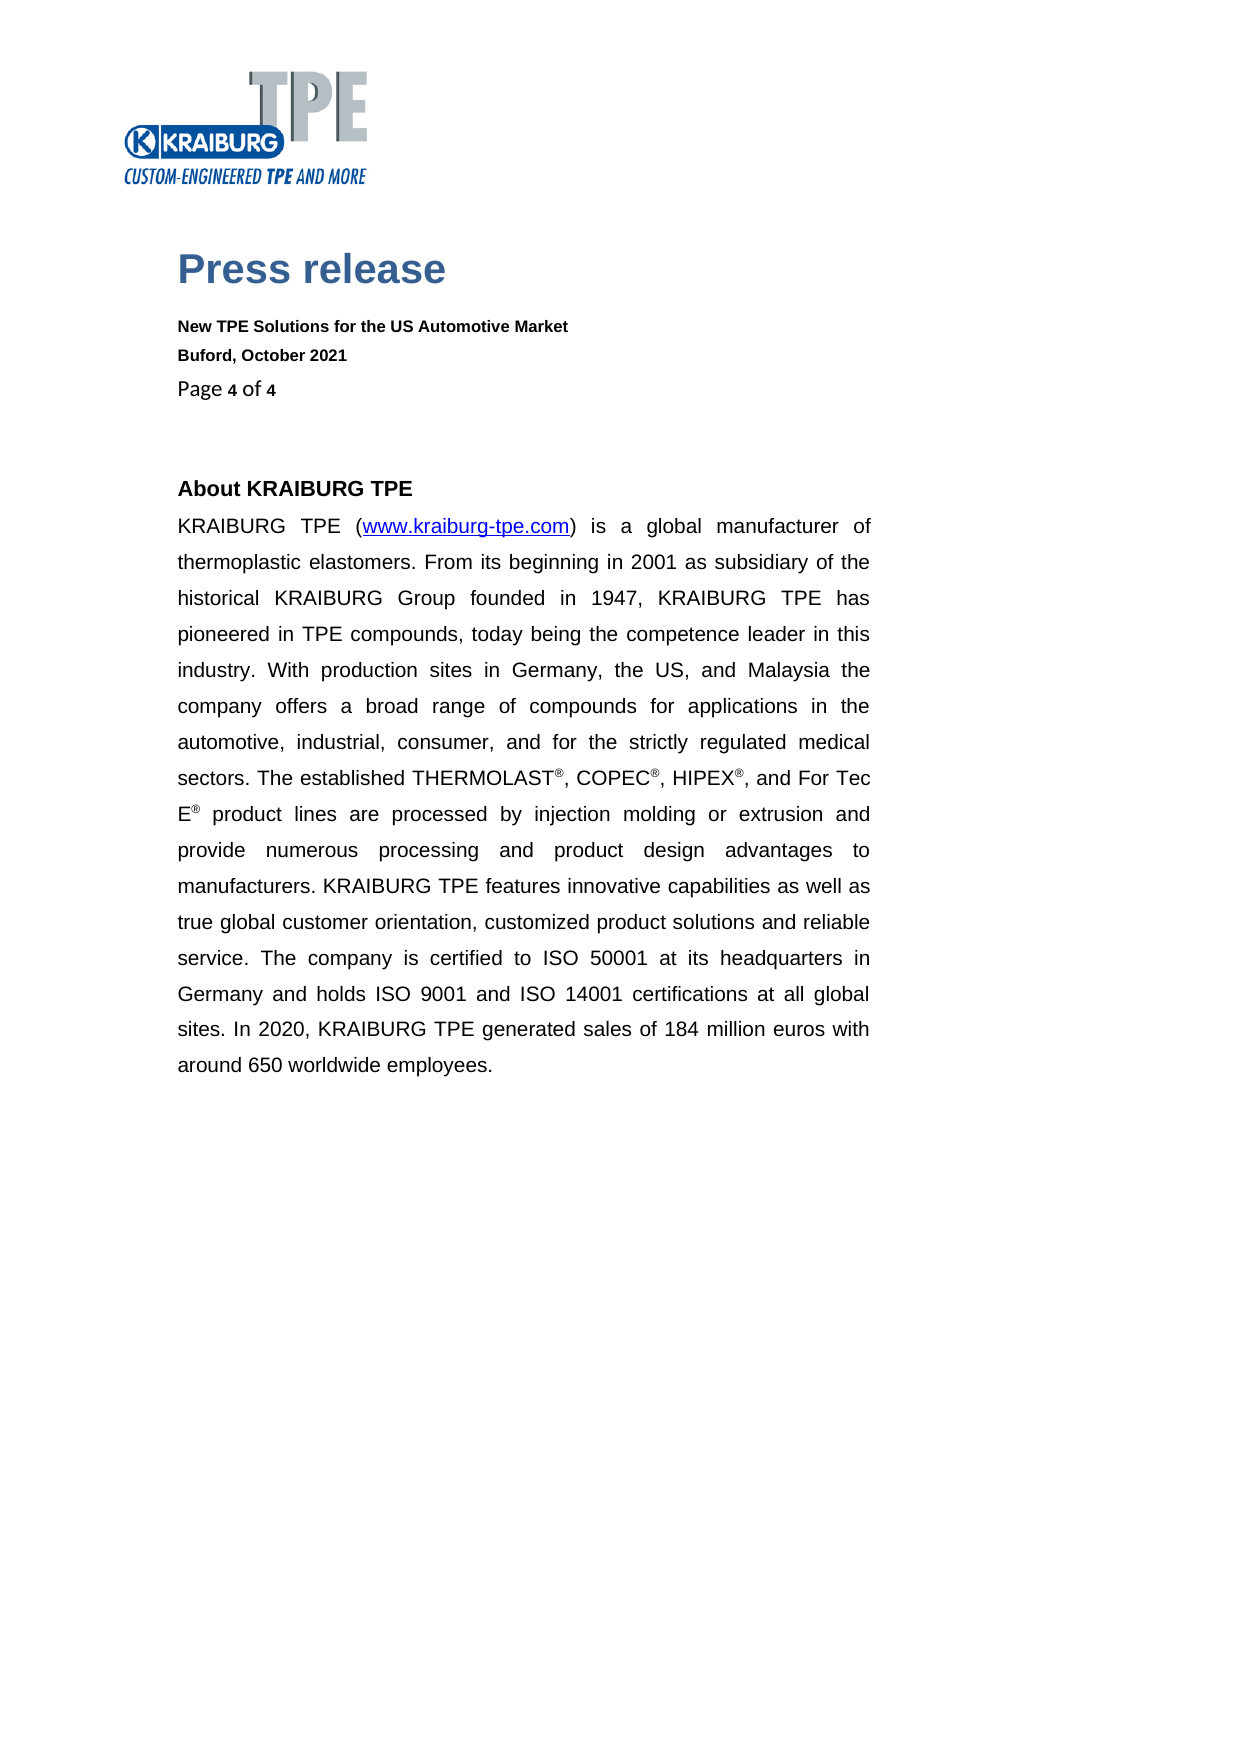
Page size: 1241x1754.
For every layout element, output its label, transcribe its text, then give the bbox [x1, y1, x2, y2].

picture [112, 55, 379, 200]
text KRAIBURG TPE (www.kraiburg-tpe.com) is a global manufacturer of thermoplastic elastomers. From its beginning in 2001 as subsidiary of the historical KRAIBURG Group founded in 1947, KRAIBURG TPE has pioneered in TPE compounds, today being the competence leader in this industry. With production sites in Germany, the US, and Malaysia the company offers a broad range of compounds for applications in the automotive, industrial, consumer, and for the strictly regulated medical sectors. The established THERMOLAST®, COPEC®, HIPEX®, and For Tec E® product lines are processed by injection molding or extrusion and provide numerous processing and product design advantages to manufacturers. KRAIBURG TPE features innovative capabilities as well as true global customer orientation, customized product solutions and reliable service. The company is certified to ISO 50001 at its headquarters in Germany and holds ISO 9001 and ISO 14001 certifications at all global sites. In 2020, KRAIBURG TPE generated sales of 184 million euros with around 650 worldwide employees. [177, 514, 871, 1077]
text About KRAIBURG TPE [177, 476, 871, 502]
